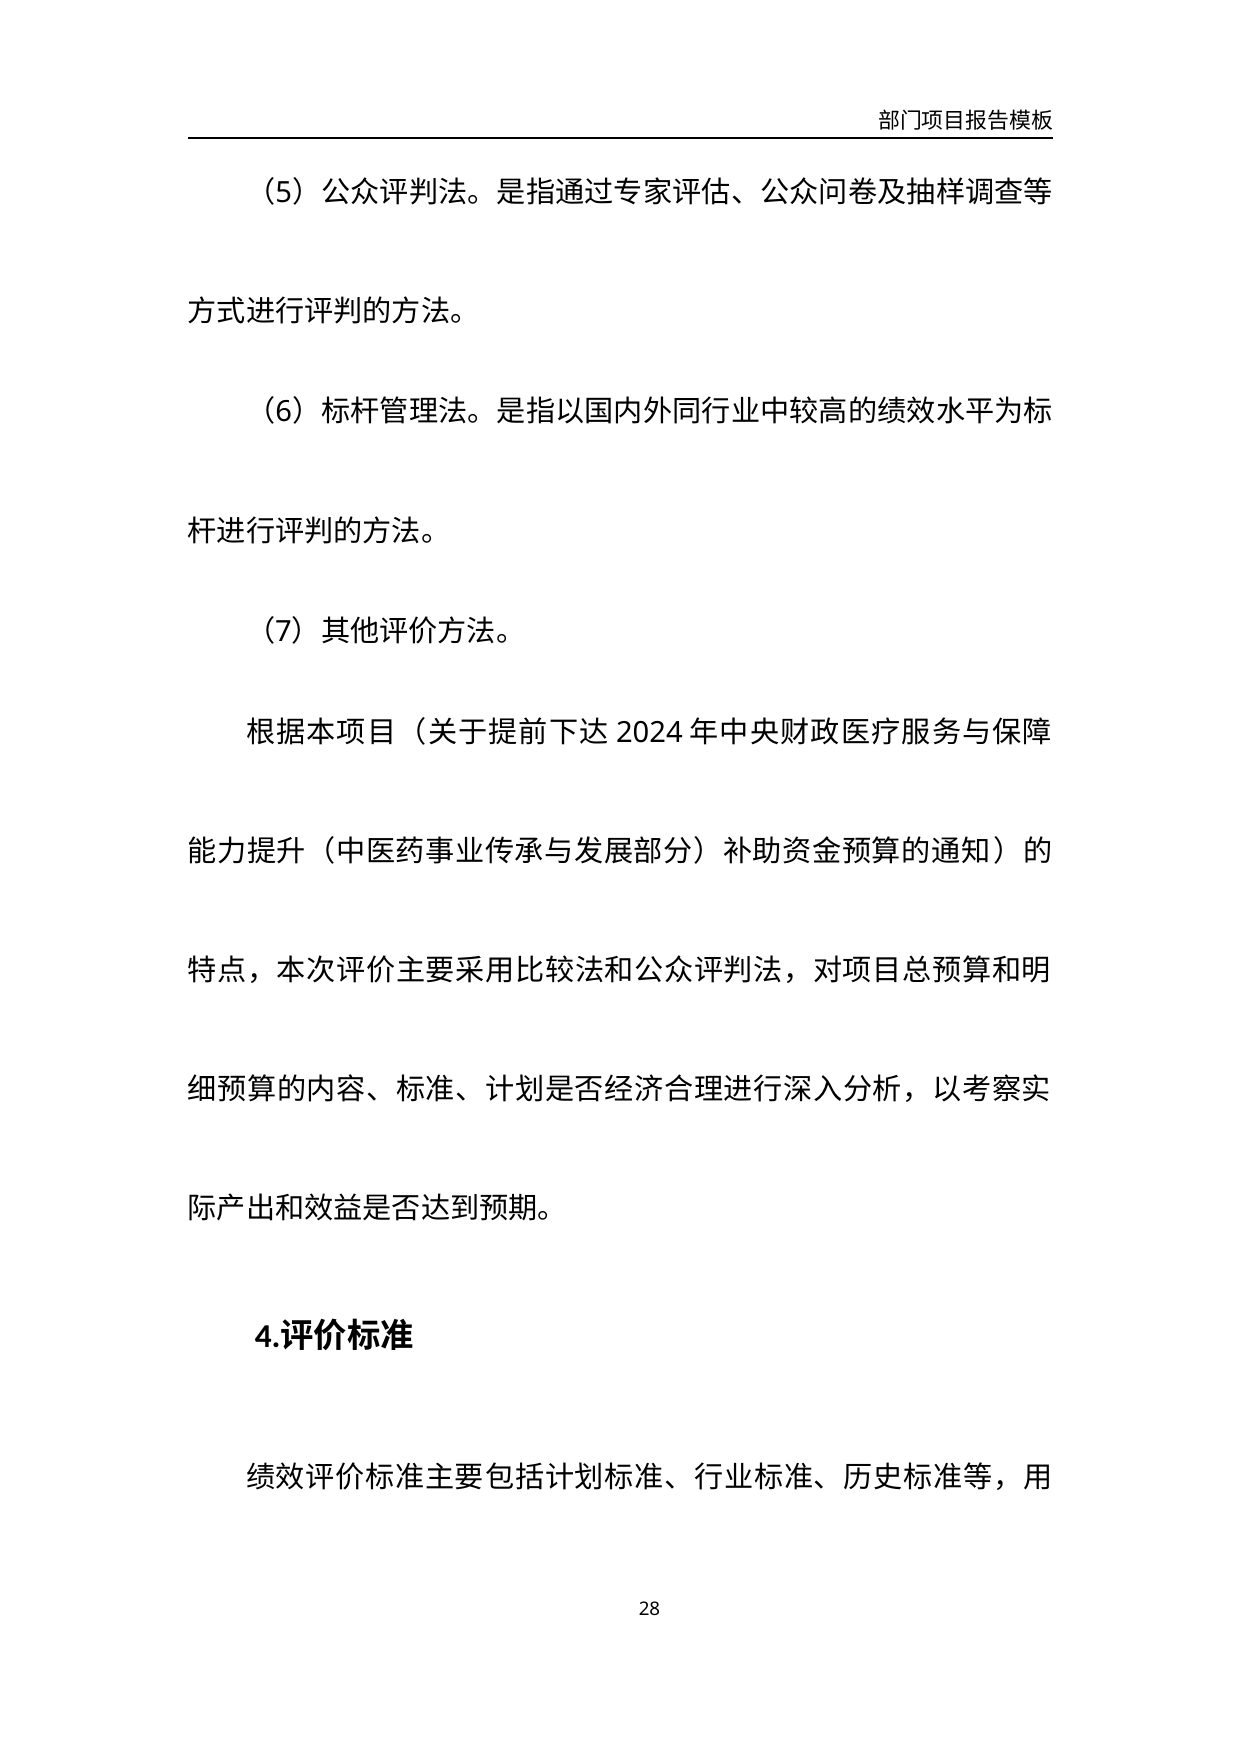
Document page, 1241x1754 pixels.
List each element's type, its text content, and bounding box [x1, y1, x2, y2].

text 根据本项目（关于提前下达2024年中央财政医疗服务与保障能力提升（中医药事业传承与发展部分）补助资金预算的通知）的特点，本次评价主要采用比较法和公众评判法，对项目总预算和明细预算的内容、标准、计划是否经济合理进行深入分析，以考察实际产出和效益是否达到预期。 [187, 690, 1053, 1245]
subtitle 4.评价标准 [187, 1293, 1053, 1373]
text （7）其他评价方法。 [187, 589, 1053, 668]
text （6）标杆管理法。是指以国内外同行业中较高的绩效水平为标杆进行评判的方法。 [187, 369, 1053, 568]
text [187, 1435, 1053, 1514]
text （5）公众评判法。是指通过专家评估、公众问卷及抽样调查等方式进行评判的方法。 [187, 150, 1053, 348]
